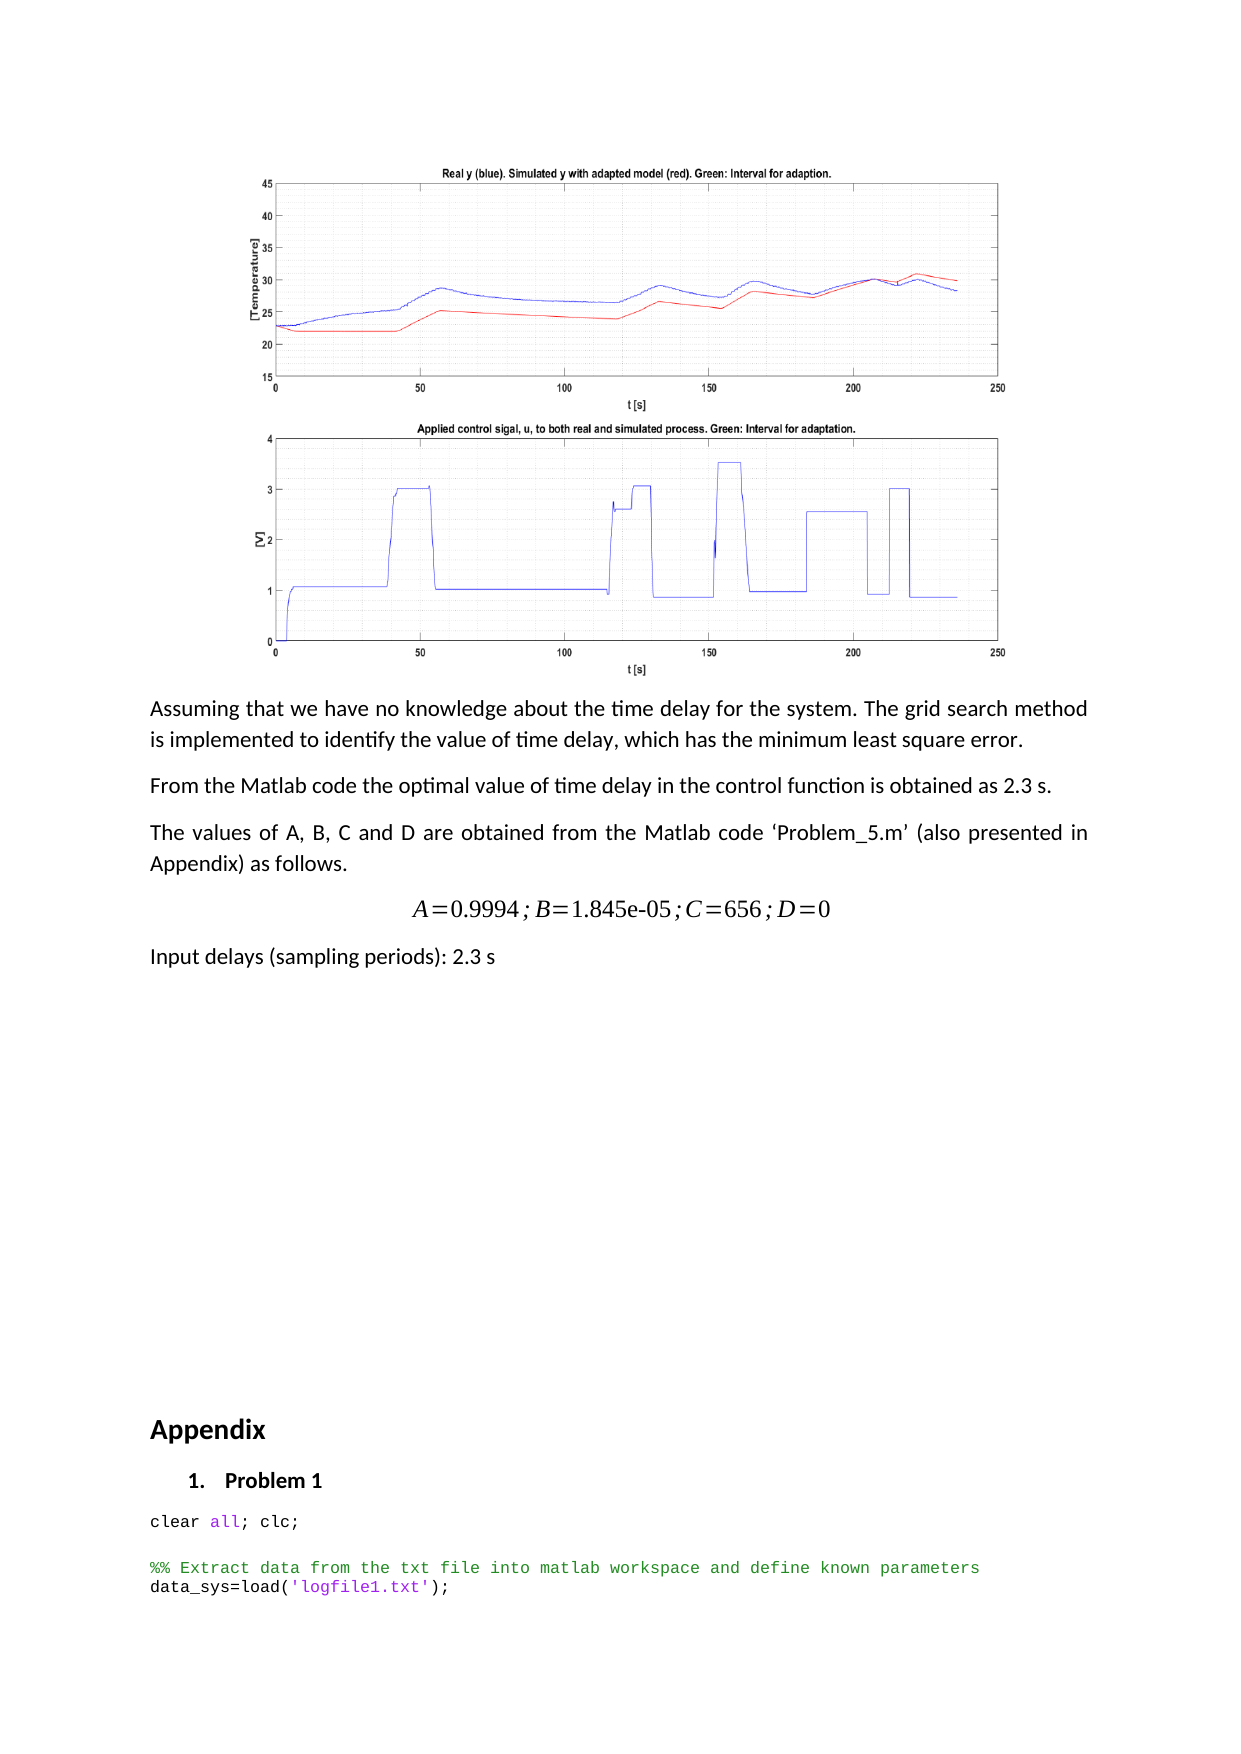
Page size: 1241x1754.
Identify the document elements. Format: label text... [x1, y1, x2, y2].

text From the Matlab code the optimal value of time delay in the control function is obtained as 2.3 s. [150, 772, 1090, 800]
text The values of A, B, C and D are obtained from the Matlab code ‘Problem_5.m’ (also presented in Appendix) as follows. [150, 818, 1090, 877]
text data_sys=load('logfile1.txt'); [150, 1579, 1090, 1598]
picture [154, 150, 1086, 676]
text Assuming that we have no knowledge about the time delay for the system. The grid search method is implemented to identify the value of time delay, which has the minimum least square error. [150, 694, 1090, 753]
text Appendix [150, 1411, 1090, 1447]
text Input delays (sampling periods): 2.3 s [150, 942, 1090, 971]
text %% Extract data from the txt file into matlab workspace and define known parameters [150, 1560, 1090, 1579]
list Problem 1 [187, 1466, 1090, 1494]
text clear all; clc; [150, 1513, 1090, 1532]
